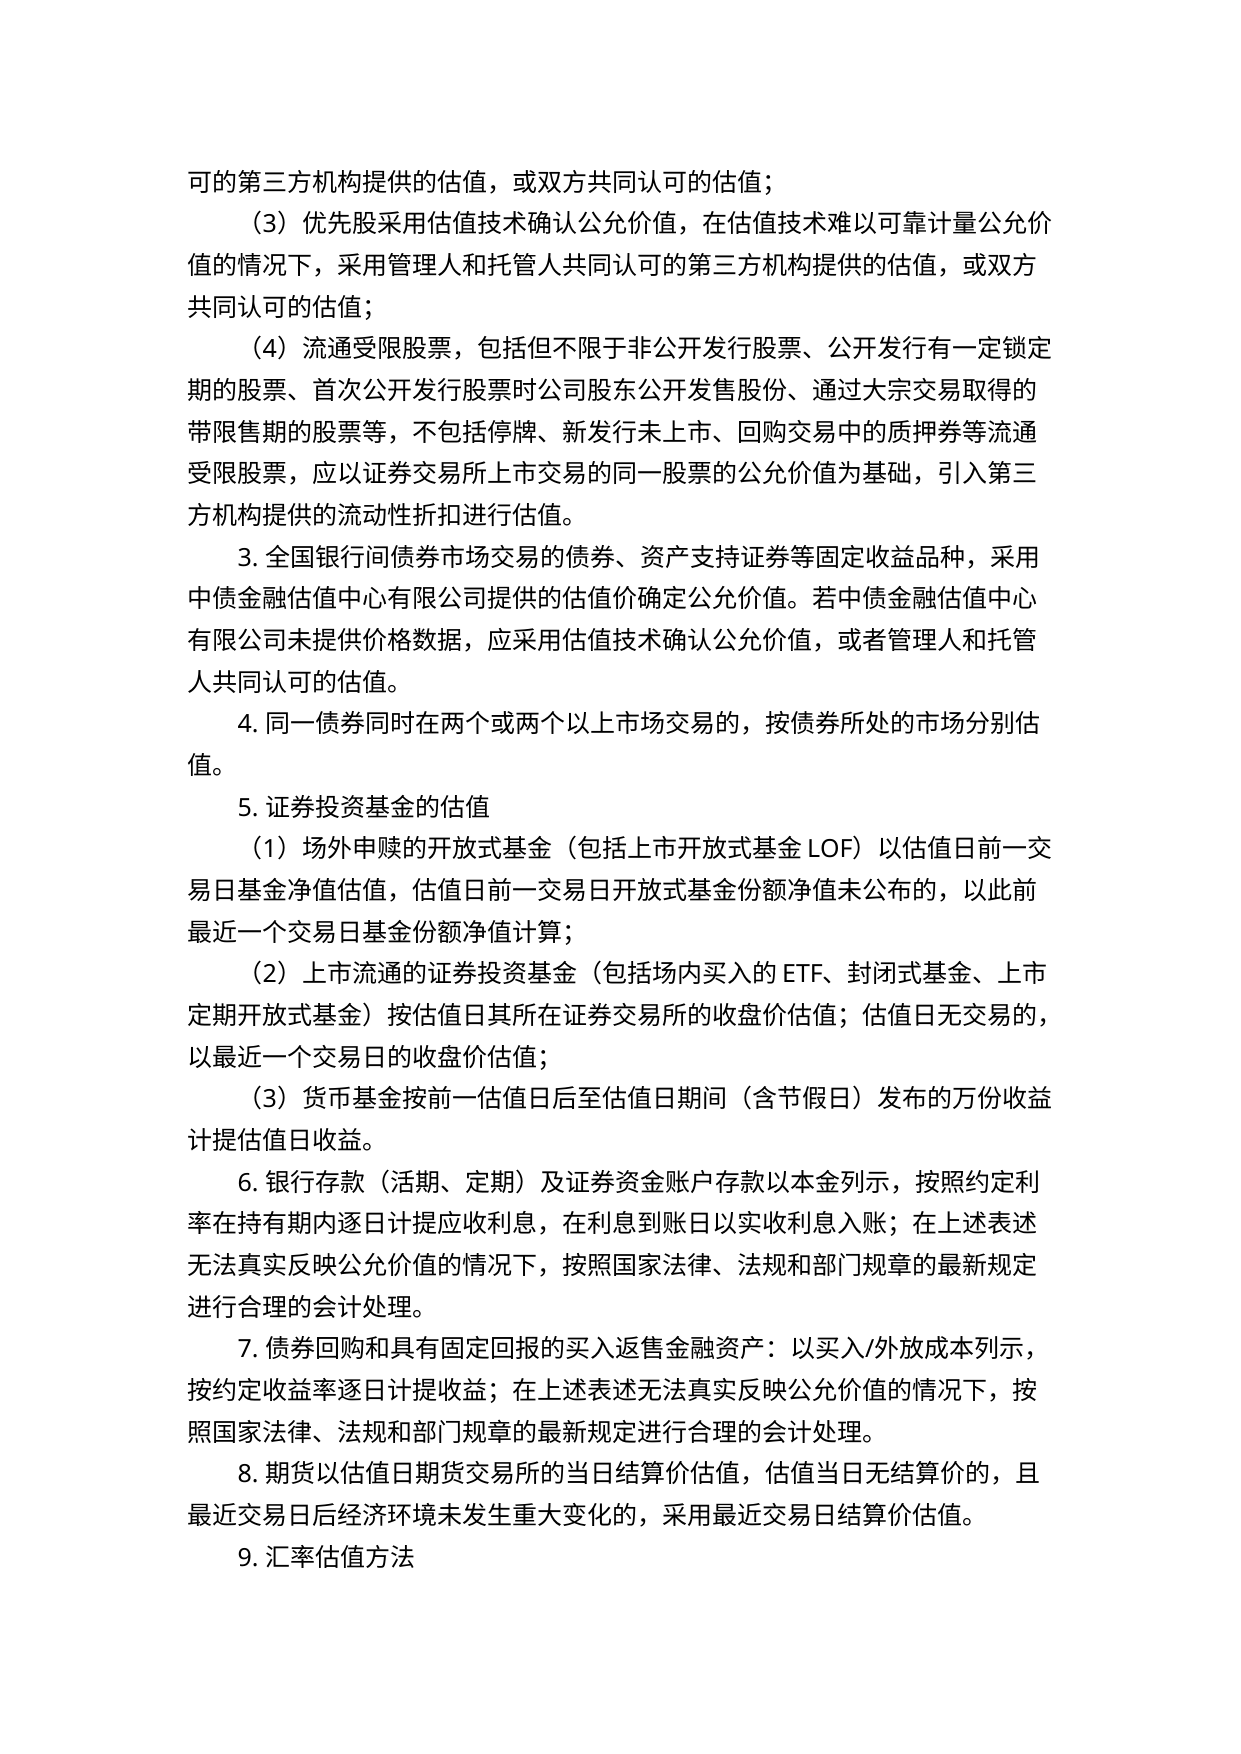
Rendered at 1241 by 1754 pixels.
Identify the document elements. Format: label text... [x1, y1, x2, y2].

text 3. 全国银行间债券市场交易的债券、资产支持证券等固定收益品种，采用中债金融估值中心有限公司提供的估值价确定公允价值。若中债金融估值中心有限公司未提供价格数据，应采用估值技术确认公允价值，或者管理人和托管人共同认可的估值。 [187, 537, 1053, 698]
text 5. 证券投资基金的估值 [187, 787, 1053, 823]
text 9. 汇率估值方法 [187, 1537, 1053, 1573]
text 6. 银行存款（活期、定期）及证券资金账户存款以本金列示，按照约定利率在持有期内逐日计提应收利息，在利息到账日以实收利息入账；在上述表述无法真实反映公允价值的情况下，按照国家法律、法规和部门规章的最新规定进行合理的会计处理。 [187, 1162, 1053, 1323]
text （4）流通受限股票，包括但不限于非公开发行股票、公开发行有一定锁定期的股票、首次公开发行股票时公司股东公开发售股份、通过大宗交易取得的带限售期的股票等，不包括停牌、新发行未上市、回购交易中的质押券等流通受限股票，应以证券交易所上市交易的同一股票的公允价值为基础，引入第三方机构提供的流动性折扣进行估值。 [187, 329, 1053, 532]
text 8. 期货以估值日期货交易所的当日结算价估值，估值当日无结算价的，且最近交易日后经济环境未发生重大变化的，采用最近交易日结算价估值。 [187, 1454, 1053, 1532]
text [187, 162, 1053, 198]
text 7. 债券回购和具有固定回报的买入返售金融资产：以买入/外放成本列示，按约定收益率逐日计提收益；在上述表述无法真实反映公允价值的情况下，按照国家法律、法规和部门规章的最新规定进行合理的会计处理。 [187, 1329, 1053, 1448]
text （3）优先股采用估值技术确认公允价值，在估值技术难以可靠计量公允价值的情况下，采用管理人和托管人共同认可的第三方机构提供的估值，或双方共同认可的估值； [187, 204, 1053, 323]
text 4. 同一债券同时在两个或两个以上市场交易的，按债券所处的市场分别估值。 [187, 704, 1053, 782]
text （1）场外申赎的开放式基金（包括上市开放式基金LOF）以估值日前一交易日基金净值估值，估值日前一交易日开放式基金份额净值未公布的，以此前最近一个交易日基金份额净值计算； [187, 829, 1053, 948]
text （2）上市流通的证券投资基金（包括场内买入的ETF、封闭式基金、上市定期开放式基金）按估值日其所在证券交易所的收盘价估值；估值日无交易的，以最近一个交易日的收盘价估值； [187, 954, 1053, 1073]
text （3）货币基金按前一估值日后至估值日期间（含节假日）发布的万份收益计提估值日收益。 [187, 1079, 1053, 1157]
